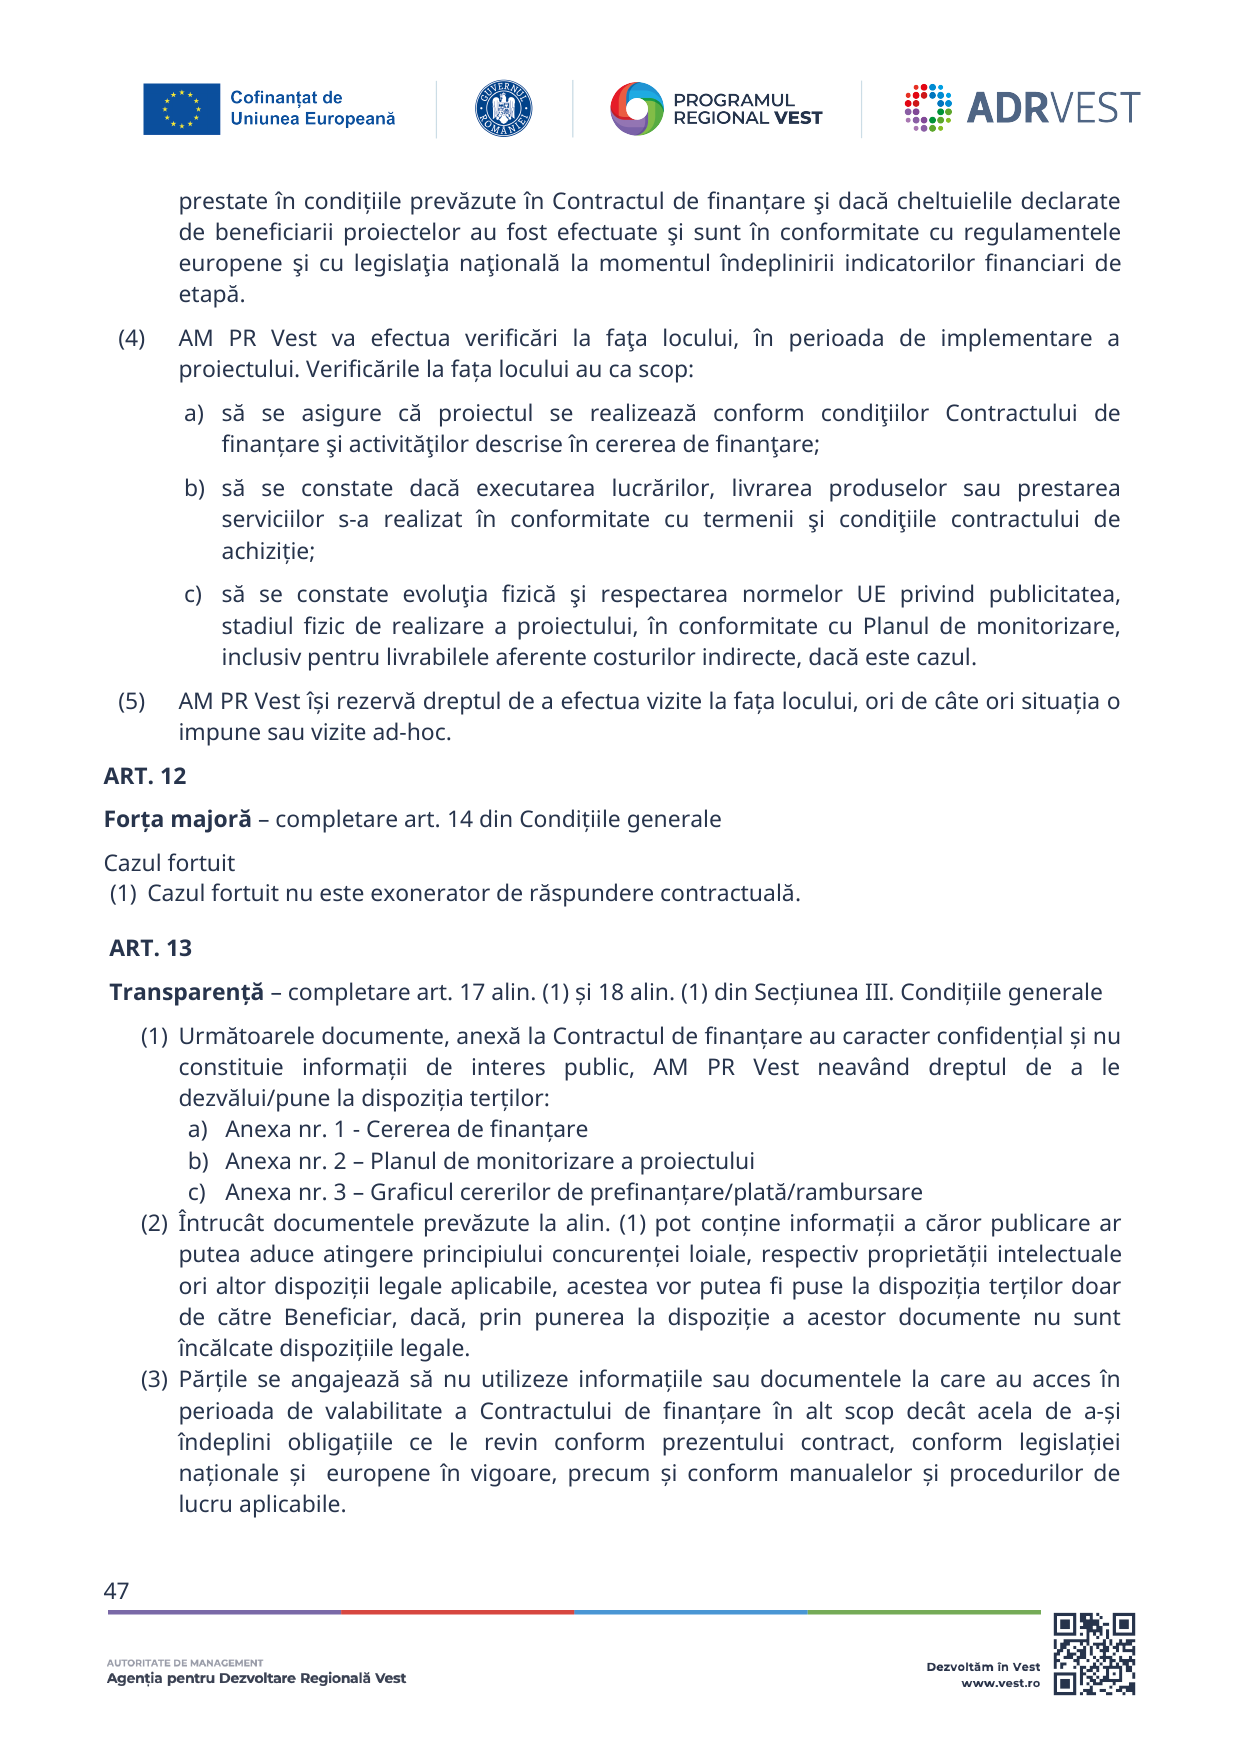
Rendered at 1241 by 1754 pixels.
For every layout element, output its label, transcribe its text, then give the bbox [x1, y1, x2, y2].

list să se constate evoluţia fizică şi respectarea normelor UE privind publicitatea, stadiul fizic de realizare a proiectului, în conformitate cu Planul de monitorizare, inclusiv pentru livrabilele aferente costurilor indirecte, dacă este cazul. [184, 578, 1122, 672]
text Transparență – completare art. 17 alin. (1) și 18 alin. (1) din Secțiunea III. Condițiile generale [103, 976, 1122, 1007]
list Părțile se angajează să nu utilizeze informațiile sau documentele la care au acces în perioada de valabilitate a Contractului de finanțare în alt scop decât acela de a-și îndeplini obligațiile ce le revin conform prezentului contract, conform legislației naționale și europene în vigoare, precum și conform manualelor și procedurilor de lucru aplicabile. [141, 1363, 1122, 1519]
picture [103, 1606, 1142, 1702]
list să se asigure că proiectul se realizează conform condiţiilor Contractului de finanțare şi activităţilor descrise în cererea de finanţare; [184, 397, 1122, 459]
text ART. 12 [103, 759, 1122, 791]
subtitle Cazul fortuit nu este exonerator de răspundere contractuală. [110, 877, 1122, 907]
list Anexa nr. 3 – Graficul cererilor de prefinanțare/plată/rambursare [188, 1176, 1122, 1207]
list Anexa nr. 1 - Cererea de finanţare [188, 1113, 1122, 1144]
text Forța majoră – completare art. 14 din Condițiile generale [103, 803, 1122, 834]
text ART. 13 [103, 932, 1122, 963]
picture [103, 62, 1180, 156]
list Anexa nr. 2 – Planul de monitorizare a proiectului [188, 1144, 1122, 1176]
list Întrucât documentele prevăzute la alin. (1) pot conține informaţii a căror publicare ar putea aduce atingere principiului concurenţei loiale, respectiv proprietăţii intelectuale ori altor dispoziţii legale aplicabile, acestea vor putea fi puse la dispoziția terților doar de către Beneficiar, dacă, prin punerea la dispoziție a acestor documente nu sunt încălcate dispozițiile legale. [141, 1207, 1122, 1363]
list AM PR Vest își rezervă dreptul de a efectua vizite la fața locului, ori de câte ori situația o impune sau vizite ad-hoc. [118, 684, 1122, 747]
list să se constate dacă executarea lucrărilor, livrarea produselor sau prestarea serviciilor s-a realizat în conformitate cu termenii şi condiţiile contractului de achiziție; [184, 472, 1122, 566]
subtitle Cazul fortuit [103, 847, 1122, 877]
list Următoarele documente, anexă la Contractul de finanțare au caracter confidențial și nu constituie informații de interes public, AM PR Vest neavând dreptul de a le dezvălui/pune la dispoziția terților: [141, 1019, 1122, 1113]
list AM PR Vest va efectua verificări la faţa locului, în perioada de implementare a proiectului. Verificările la fața locului au ca scop: [118, 322, 1122, 384]
